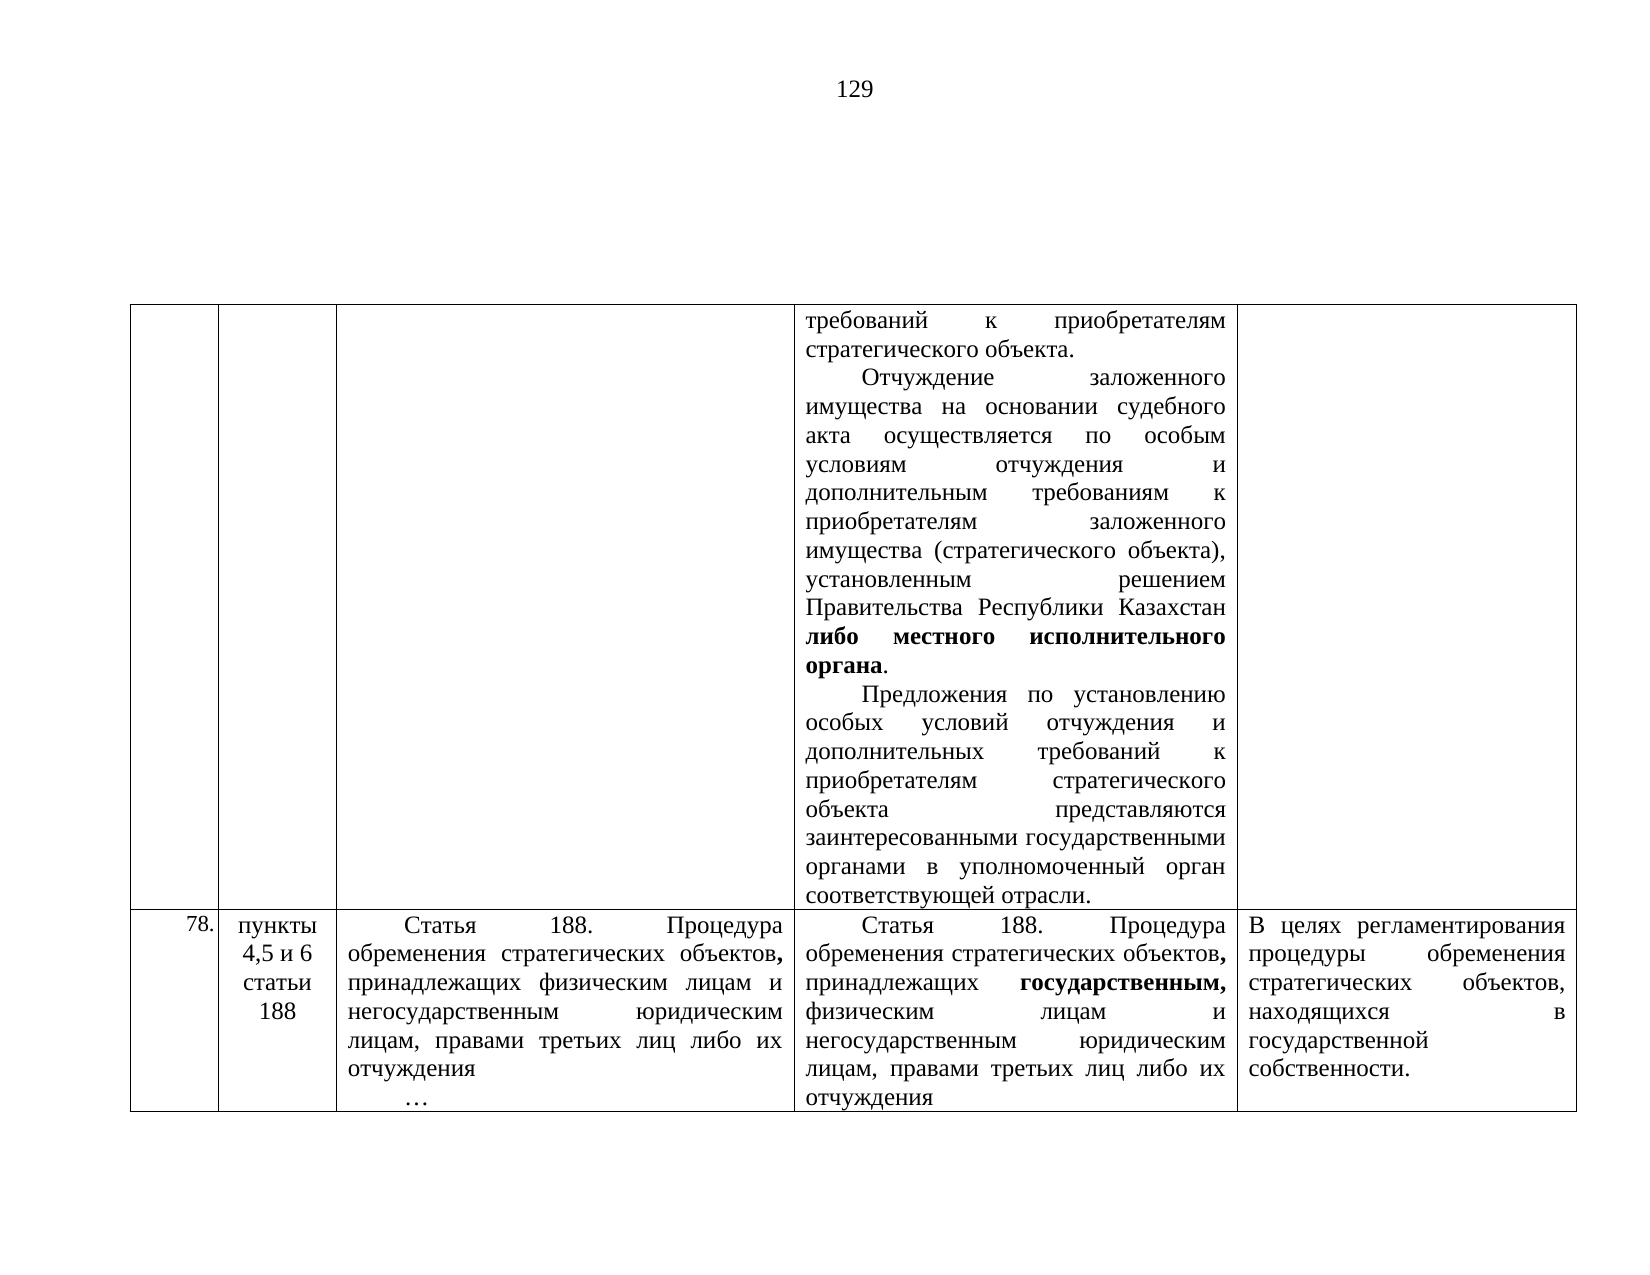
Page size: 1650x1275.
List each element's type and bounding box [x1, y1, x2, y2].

table_cell [219, 305, 336, 909]
table_cell [337, 910, 794, 1111]
table_cell [795, 910, 1237, 1111]
table_cell [131, 910, 218, 1111]
table_cell [337, 305, 794, 909]
table_cell [1238, 305, 1576, 909]
table_cell [1238, 910, 1576, 1111]
table_cell [795, 305, 1237, 909]
table_cell [131, 305, 218, 909]
table_cell [219, 910, 336, 1111]
